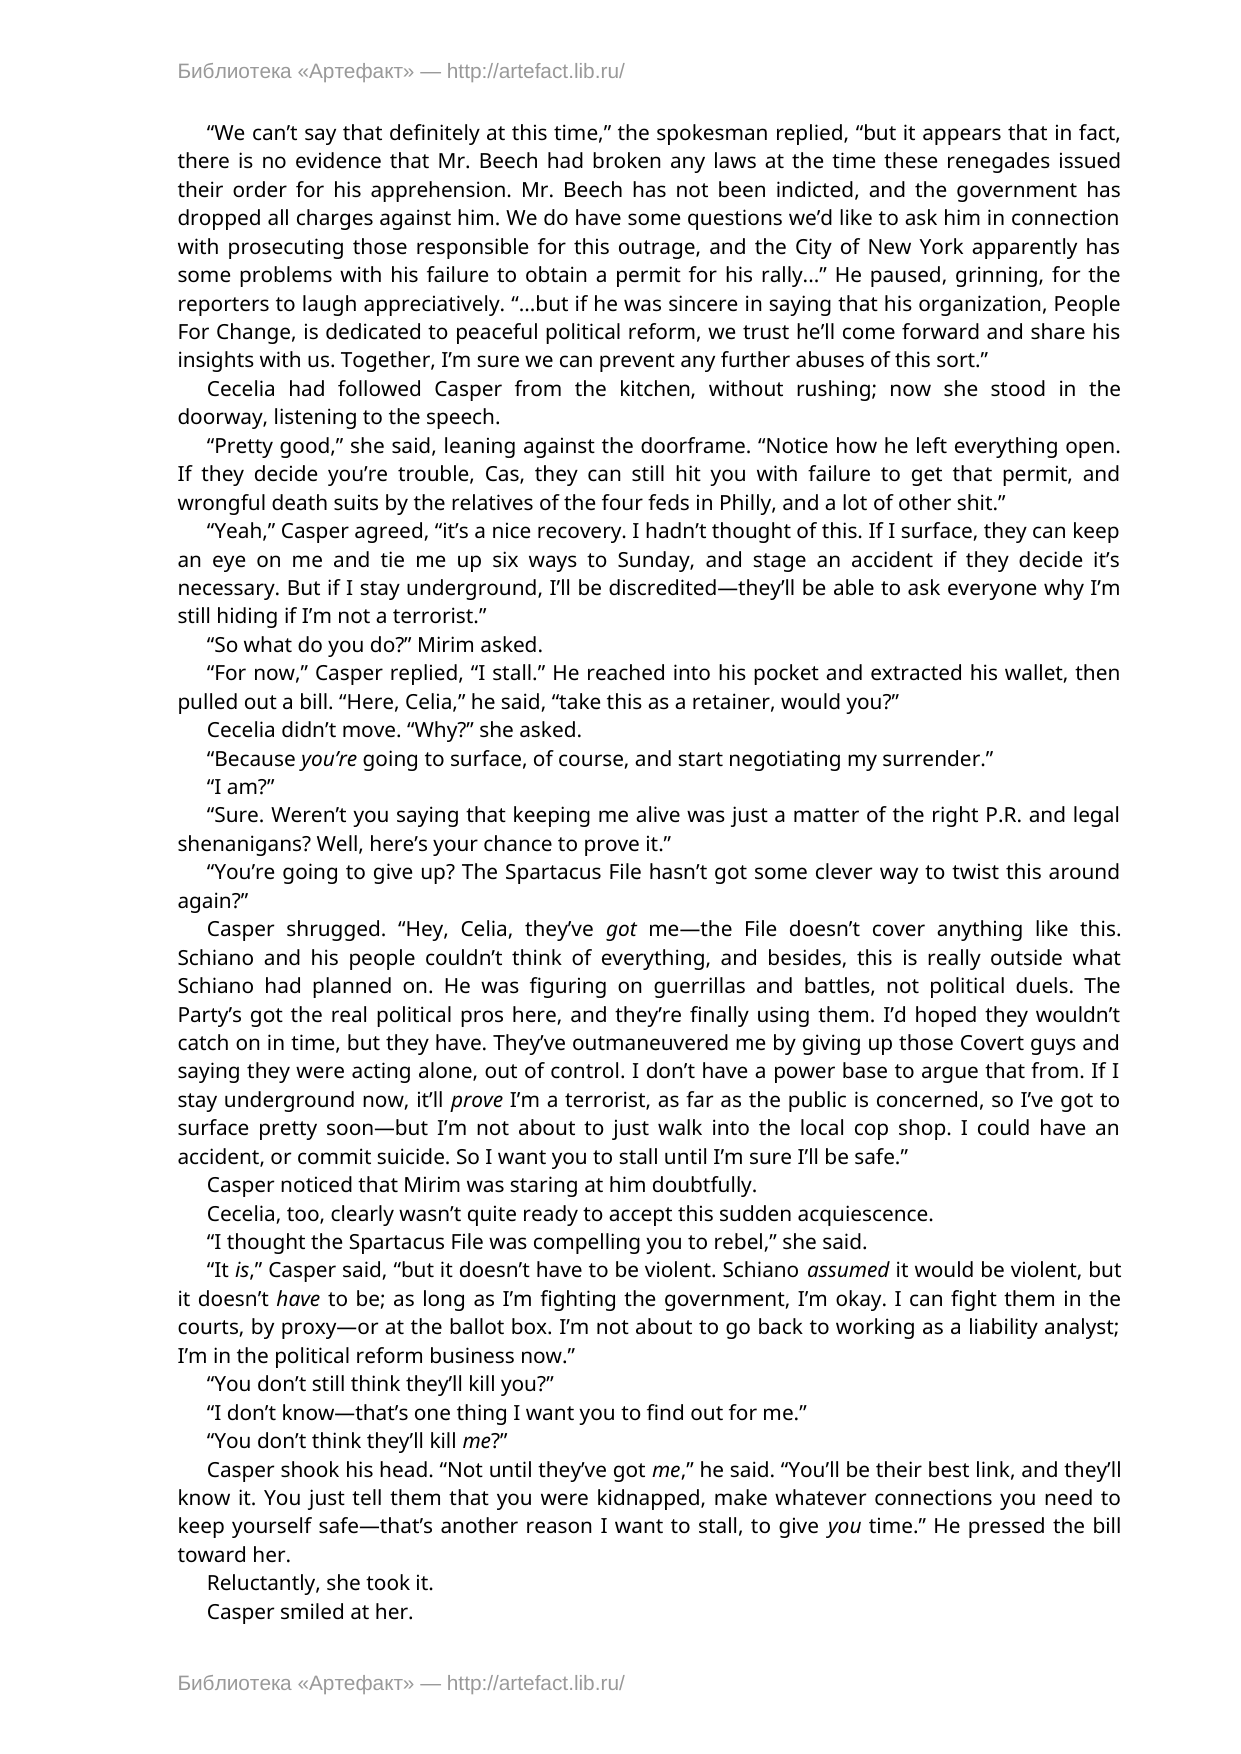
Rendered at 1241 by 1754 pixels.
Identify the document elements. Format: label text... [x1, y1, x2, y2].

text Cecelia didn’t move. “Why?” she asked. [177, 715, 1122, 744]
text Casper smiled at her. [177, 1597, 1122, 1625]
text “You’re going to give up? The Spartacus File hasn’t got some clever way to twist this around again?” [177, 857, 1122, 914]
text “Sure. Weren’t you saying that keeping me alive was just a matter of the right P.R. and legal shenanigans? Well, here’s your chance to prove it.” [177, 801, 1122, 857]
text “It is,” Casper said, “but it doesn’t have to be violent. Schiano assumed it would be violent, but it doesn’t have to be; as long as I’m fighting the government, I’m okay. I can fight them in the courts, by proxy—or at the ballot box. I’m not about to go back to working as a liability analyst; I’m in the political reform business now.” [177, 1256, 1122, 1369]
text “You don’t still think they’ll kill you?” [177, 1369, 1122, 1398]
text “For now,” Casper replied, “I stall.” He reached into his pocket and extracted his wallet, then pulled out a bill. “Here, Celia,” he said, “take this as a retainer, would you?” [177, 658, 1122, 715]
text Reluctantly, she took it. [177, 1568, 1122, 1597]
text Casper shook his head. “Not until they’ve got me,” he said. “You’ll be their best link, and they’ll know it. You just tell them that you were kidnapped, make whatever connections you need to keep yourself safe—that’s another reason I want to stall, to give you time.” He pressed the bill toward her. [177, 1455, 1122, 1568]
text “I thought the Spartacus File was compelling you to rebel,” she said. [177, 1227, 1122, 1256]
text “We can’t say that definitely at this time,” the spokesman replied, “but it appears that in fact, there is no evidence that Mr. Beech had broken any laws at the time these renegades issued their order for his apprehension. Mr. Beech has not been indicted, and the government has dropped all charges against him. We do have some questions we’d like to ask him in connection with prosecuting those responsible for this outrage, and the City of New York apparently has some problems with his failure to obtain a permit for his rally...” He paused, grinning, for the reporters to laugh appreciatively. “...but if he was sincere in saying that his organization, People For Change, is dedicated to peaceful political reform, we trust he’ll come forward and share his insights with us. Together, I’m sure we can prevent any further abuses of this sort.” [177, 118, 1122, 374]
text “You don’t think they’ll kill me?” [177, 1426, 1122, 1455]
text “I am?” [177, 772, 1122, 801]
text Casper noticed that Mirim was staring at him doubtfully. [177, 1170, 1122, 1199]
text Cecelia had followed Casper from the kitchen, without rushing; now she stood in the doorway, listening to the speech. [177, 374, 1122, 431]
text “I don’t know—that’s one thing I want you to find out for me.” [177, 1398, 1122, 1426]
text “Pretty good,” she said, leaning against the doorframe. “Notice how he left everything open. If they decide you’re trouble, Cas, they can still hit you with failure to get that permit, and wrongful death suits by the relatives of the four feds in Philly, and a lot of other shit.” [177, 431, 1122, 516]
text “So what do you do?” Mirim asked. [177, 630, 1122, 658]
text “Yeah,” Casper agreed, “it’s a nice recovery. I hadn’t thought of this. If I surface, they can keep an eye on me and tie me up six ways to Sunday, and stage an accident if they decide it’s necessary. But if I stay underground, I’ll be discredited—they’ll be able to ask everyone why I’m still hiding if I’m not a terrorist.” [177, 516, 1122, 630]
text “Because you’re going to surface, of course, and start negotiating my surrender.” [177, 744, 1122, 772]
text Casper shrugged. “Hey, Celia, they’ve got me—the File doesn’t cover anything like this. Schiano and his people couldn’t think of everything, and besides, this is really outside what Schiano had planned on. He was figuring on guerrillas and battles, not political duels. The Party’s got the real political pros here, and they’re finally using them. I’d hoped they wouldn’t catch on in time, but they have. They’ve outmaneuvered me by giving up those Covert guys and saying they were acting alone, out of control. I don’t have a power base to argue that from. If I stay underground now, it’ll prove I’m a terrorist, as far as the public is concerned, so I’ve got to surface pretty soon—but I’m not about to just walk into the local cop shop. I could have an accident, or commit suicide. So I want you to stall until I’m sure I’ll be safe.” [177, 914, 1122, 1170]
text Cecelia, too, clearly wasn’t quite ready to accept this sudden acquiescence. [177, 1199, 1122, 1227]
